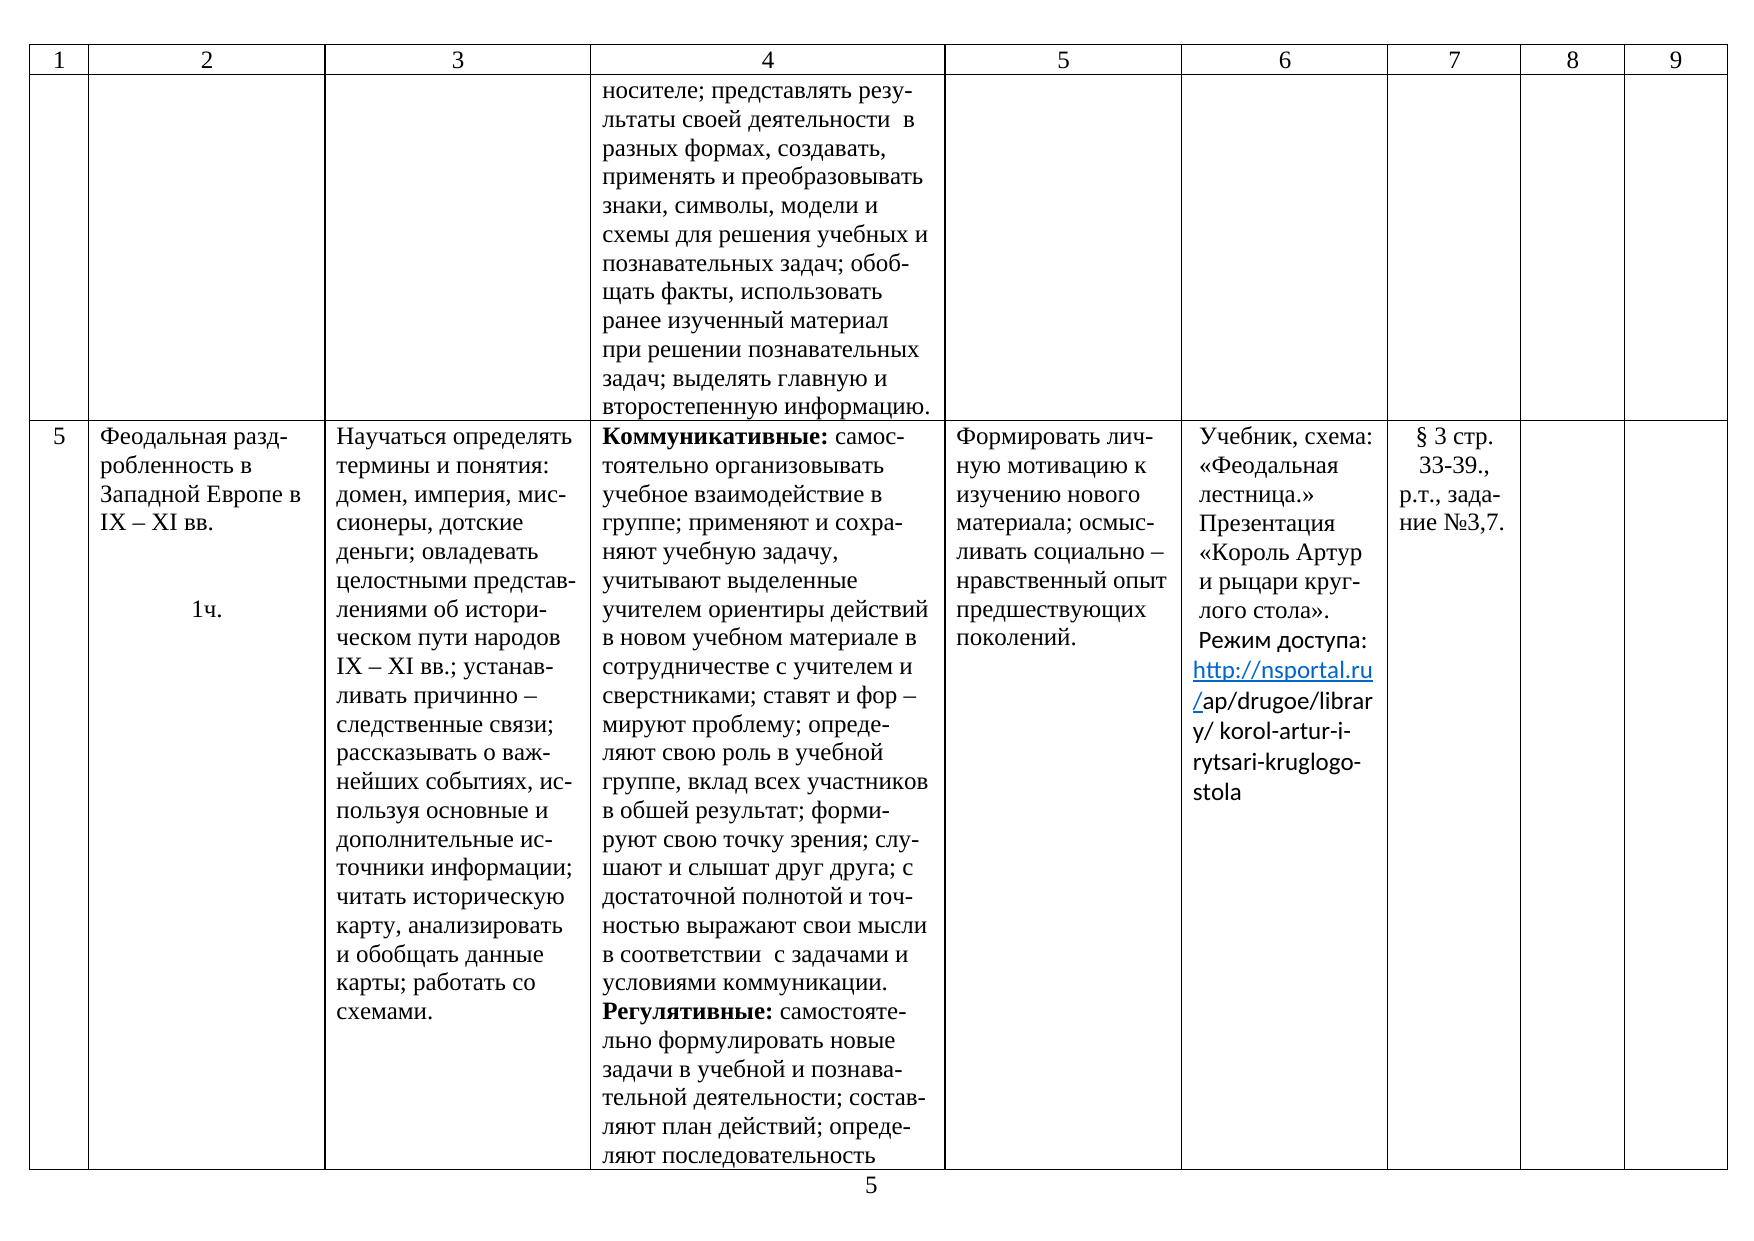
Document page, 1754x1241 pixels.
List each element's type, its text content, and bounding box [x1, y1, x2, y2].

table_cell [1388, 75, 1520, 420]
table_cell [30, 75, 88, 420]
table_cell [1625, 75, 1727, 420]
table_cell Формировать лич-ную мотивацию к изучению нового материала; осмыс-ливать социально – нравственный опыт предшествующих поколений. [946, 421, 1181, 1169]
table_header 4 [591, 45, 944, 74]
table_cell 5 [30, 421, 88, 1169]
table_header 6 [1182, 45, 1387, 74]
table_cell Коммуникативные: самос-тоятельно организовывать учебное взаимодействие в группе; применяют и сохра-няют учебную задачу, учитывают выделенные учителем ориентиры действий в новом учебном материале в сотрудничестве с учителем и сверстниками; ставят и фор –мируют проблему; опреде-ляют свою роль в учебной группе, вклад всех участников в обшей результат; форми-руют свою точку зрения; слу-шают и слышат друг друга; с достаточной полнотой и точ-ностью выражают свои мысли в соответствии с задачами и условиями коммуникации. Регулятивные: самостояте-льно формулировать новые задачи в учебной и познава-тельной деятельности; состав-ляют план действий; опреде-ляют последовательность [591, 421, 944, 1169]
table_cell [1182, 75, 1387, 420]
table_cell § 3 стр. 33-39., р.т., зада-ние №3,7. [1388, 421, 1520, 1169]
text 5 [15, 1170, 1728, 1198]
table_cell [1521, 421, 1624, 1169]
table_cell [946, 75, 1181, 420]
table_cell [89, 75, 324, 420]
table_cell [1625, 421, 1727, 1169]
table_header 7 [1388, 45, 1520, 74]
table_header 5 [946, 45, 1181, 74]
table_cell [326, 75, 590, 420]
table_header 9 [1625, 45, 1727, 74]
table_cell Феодальная разд-робленность в Западной Европе в IX – XI вв. 1ч. [89, 421, 324, 1169]
table_cell [1521, 75, 1624, 420]
table_cell Научаться определять термины и понятия: домен, империя, мис-сионеры, дотские деньги; овладевать целостными представ-лениями об истори-ческом пути народов IX – XI вв.; устанав-ливать причинно –следственные связи; рассказывать о важ-нейших событиях, ис-пользуя основные и дополнительные ис-точники информации; читать историческую карту, анализировать и обобщать данные карты; работать со схемами. [326, 421, 590, 1169]
table_cell Учебник, схема: «Феодальная лестница.» Презентация «Король Артур и рыцари круглого стола». Режим доступа: http://nsportal.ru/ap/drugoe/library/ korol-artur-i- rytsari-kruglogo- stola [1182, 421, 1387, 1169]
table_header 3 [326, 45, 590, 74]
table_cell носителе; представлять резу-льтаты своей деятельности в разных формах, создавать, применять и преобразовывать знаки, символы, модели и схемы для решения учебных и познавательных задач; обоб-щать факты, использовать ранее изученный материал при решении познавательных задач; выделять главную и второстепенную информацию. [591, 75, 944, 420]
table_header 8 [1521, 45, 1624, 74]
table_header 1 [30, 45, 88, 74]
table_header 2 [89, 45, 324, 74]
